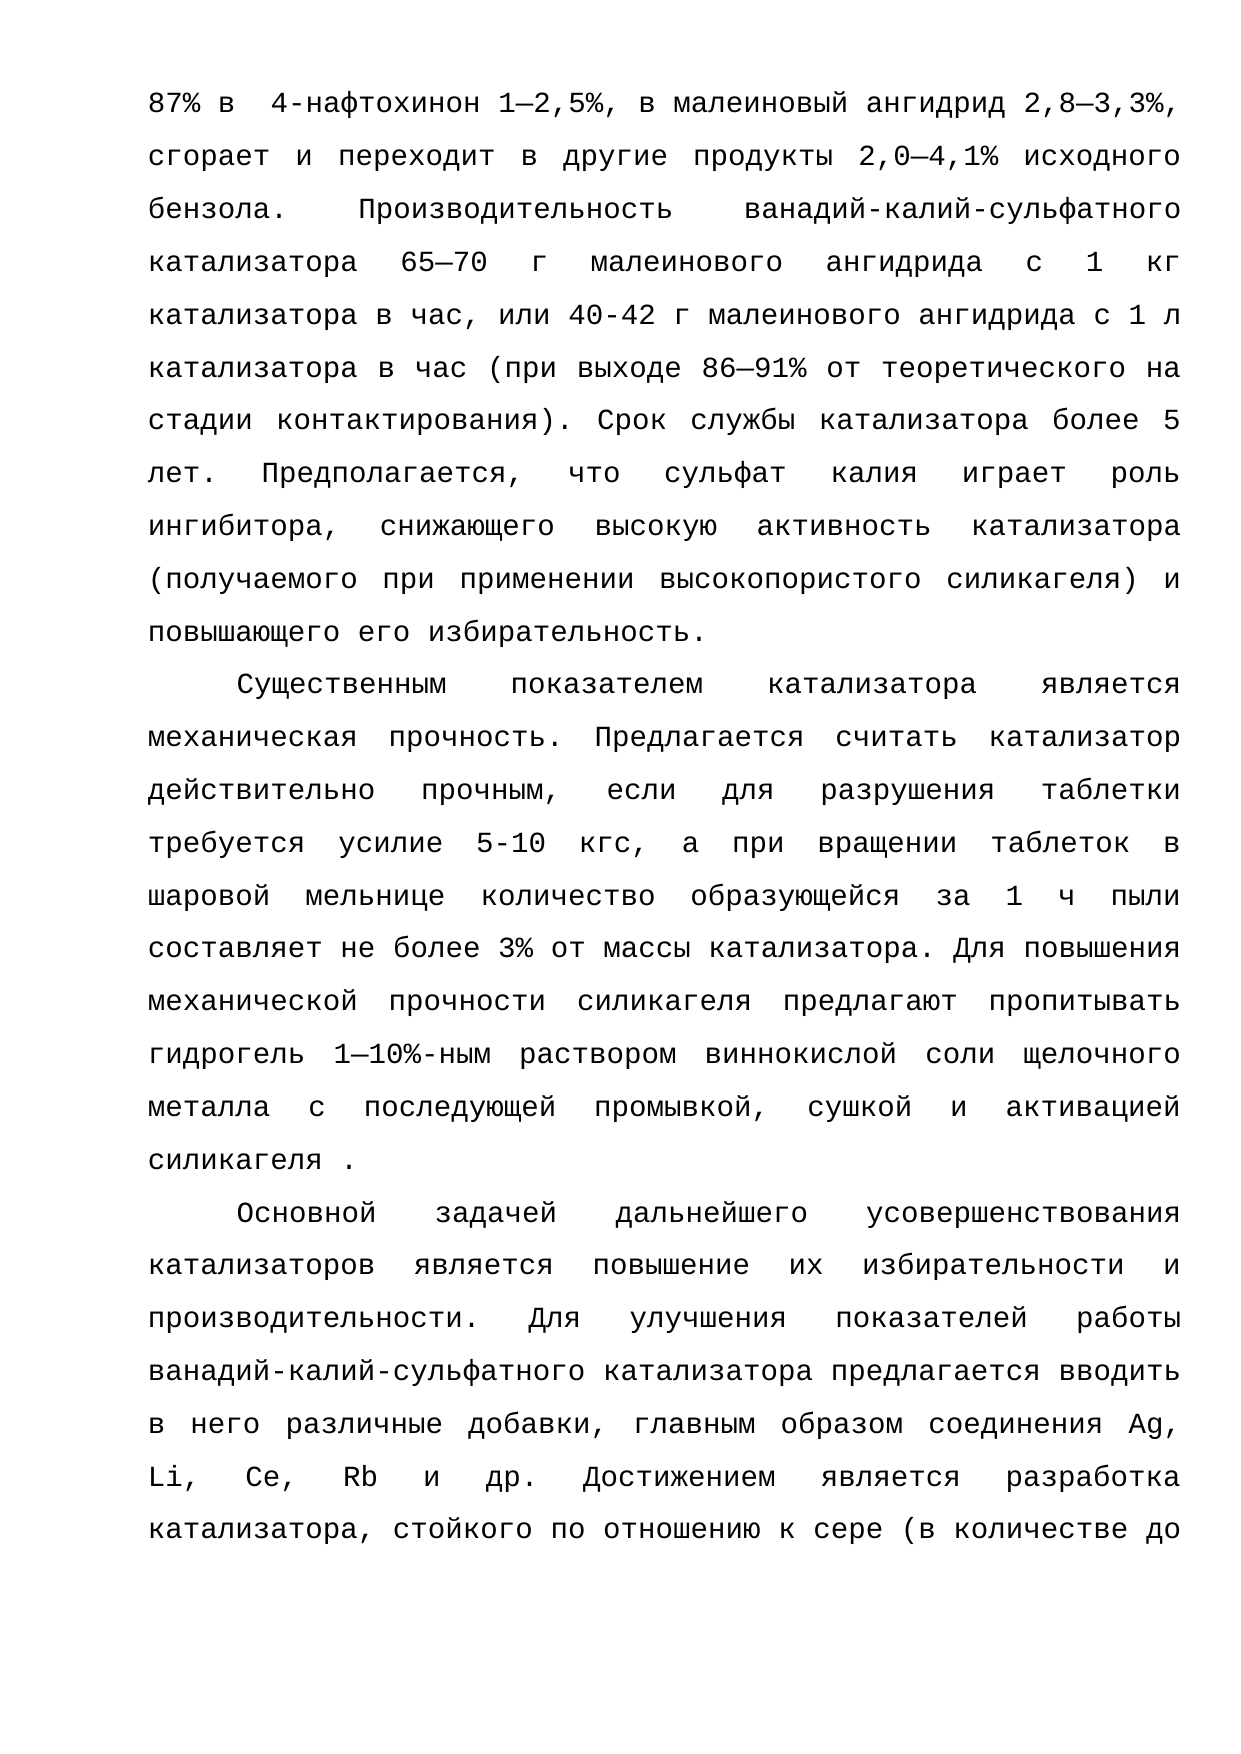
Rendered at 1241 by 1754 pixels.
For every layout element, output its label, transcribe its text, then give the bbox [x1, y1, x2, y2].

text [148, 1198, 1181, 1548]
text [148, 89, 1181, 650]
text Существенным показателем катализатора является механическая прочность. Предлагается считать катализатор действительно прочным, если для разрушения таблетки требуется усилие 5-10 кгс, а при вращении таблеток в шаровой мельнице количество образующейся за 1 ч пыли составляет не более 3% от массы катализатора. Для повышения механической прочности силикагеля предлагают пропитывать гидрогель 1—10%-ным раствором виннокислой соли щелочного металла с последующей промывкой, сушкой и активацией силикагеля . [148, 669, 1181, 1178]
